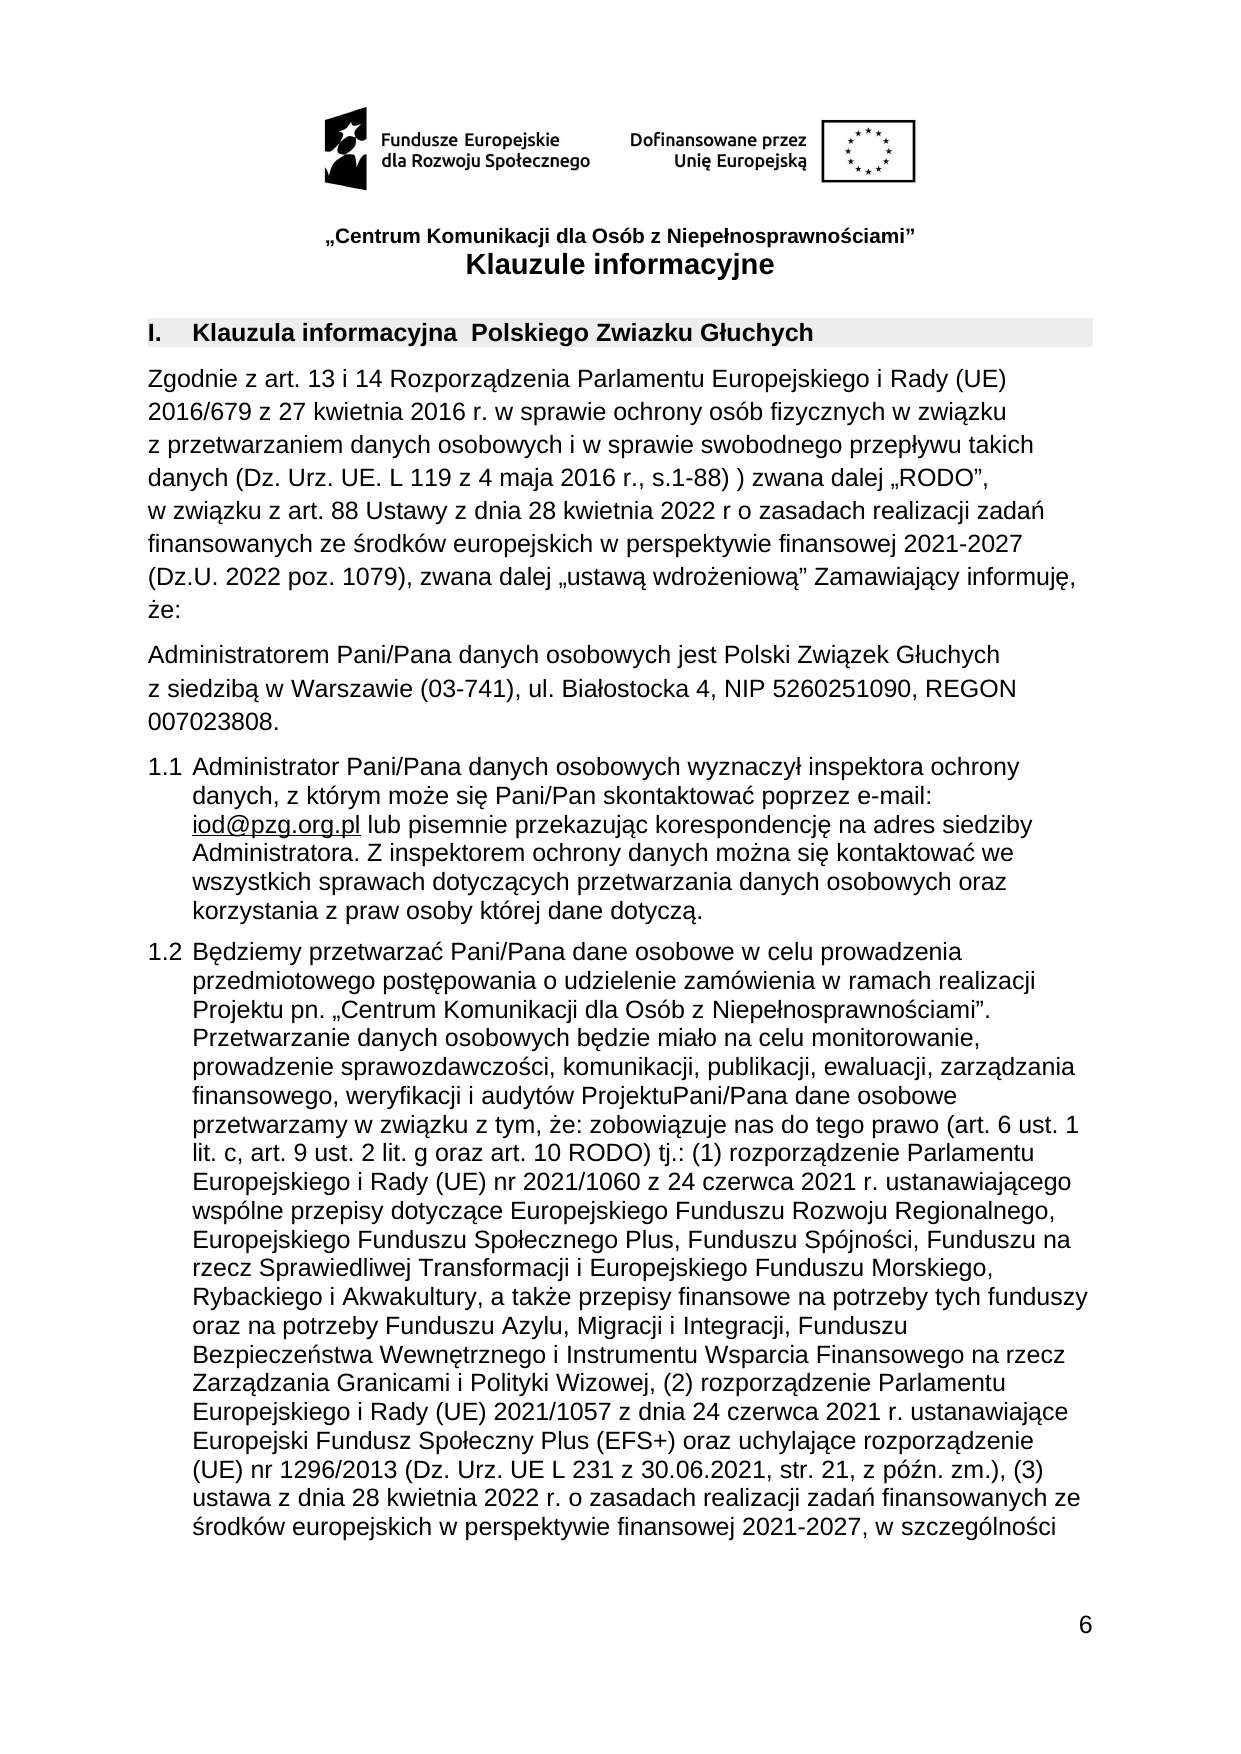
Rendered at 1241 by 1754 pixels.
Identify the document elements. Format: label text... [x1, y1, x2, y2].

list Klauzula informacyjna Polskiego Zwiazku Głuchych [148, 318, 1093, 347]
picture [304, 86, 936, 211]
text Administratorem Pani/Pana danych osobowych jest Polski Związek Głuchych z siedzibą w Warszawie (03-741), ul. Białostocka 4, NIP 5260251090, REGON 007023808. [148, 641, 1093, 735]
list Administrator Pani/Pana danych osobowych wyznaczył inspektora ochrony danych, z którym może się Pani/Pan skontaktować poprzez e-mail: iod@pzg.org.pl lub pisemnie przekazując korespondencję na adres siedziby Administratora. Z inspektorem ochrony danych można się kontaktować we wszystkich sprawach dotyczących przetwarzania danych osobowych oraz korzystania z praw osoby której dane dotyczą. [148, 752, 1093, 924]
text Klauzule informacyjne [148, 247, 1093, 281]
text Zgodnie z art. 13 i 14 Rozporządzenia Parlamentu Europejskiego i Rady (UE) 2016/679 z 27 kwietnia 2016 r. w sprawie ochrony osób fizycznych w związku z przetwarzaniem danych osobowych i w sprawie swobodnego przepływu takich danych (Dz. Urz. UE. L 119 z 4 maja 2016 r., s.1-88) ) zwana dalej „RODO”, w związku z art. 88 Ustawy z dnia 28 kwietnia 2022 r o zasadach realizacji zadań finansowanych ze środków europejskich w perspektywie finansowej 2021-2027 (Dz.U. 2022 poz. 1079), zwana dalej „ustawą wdrożeniową” Zamawiający informuję, że: [148, 364, 1093, 624]
